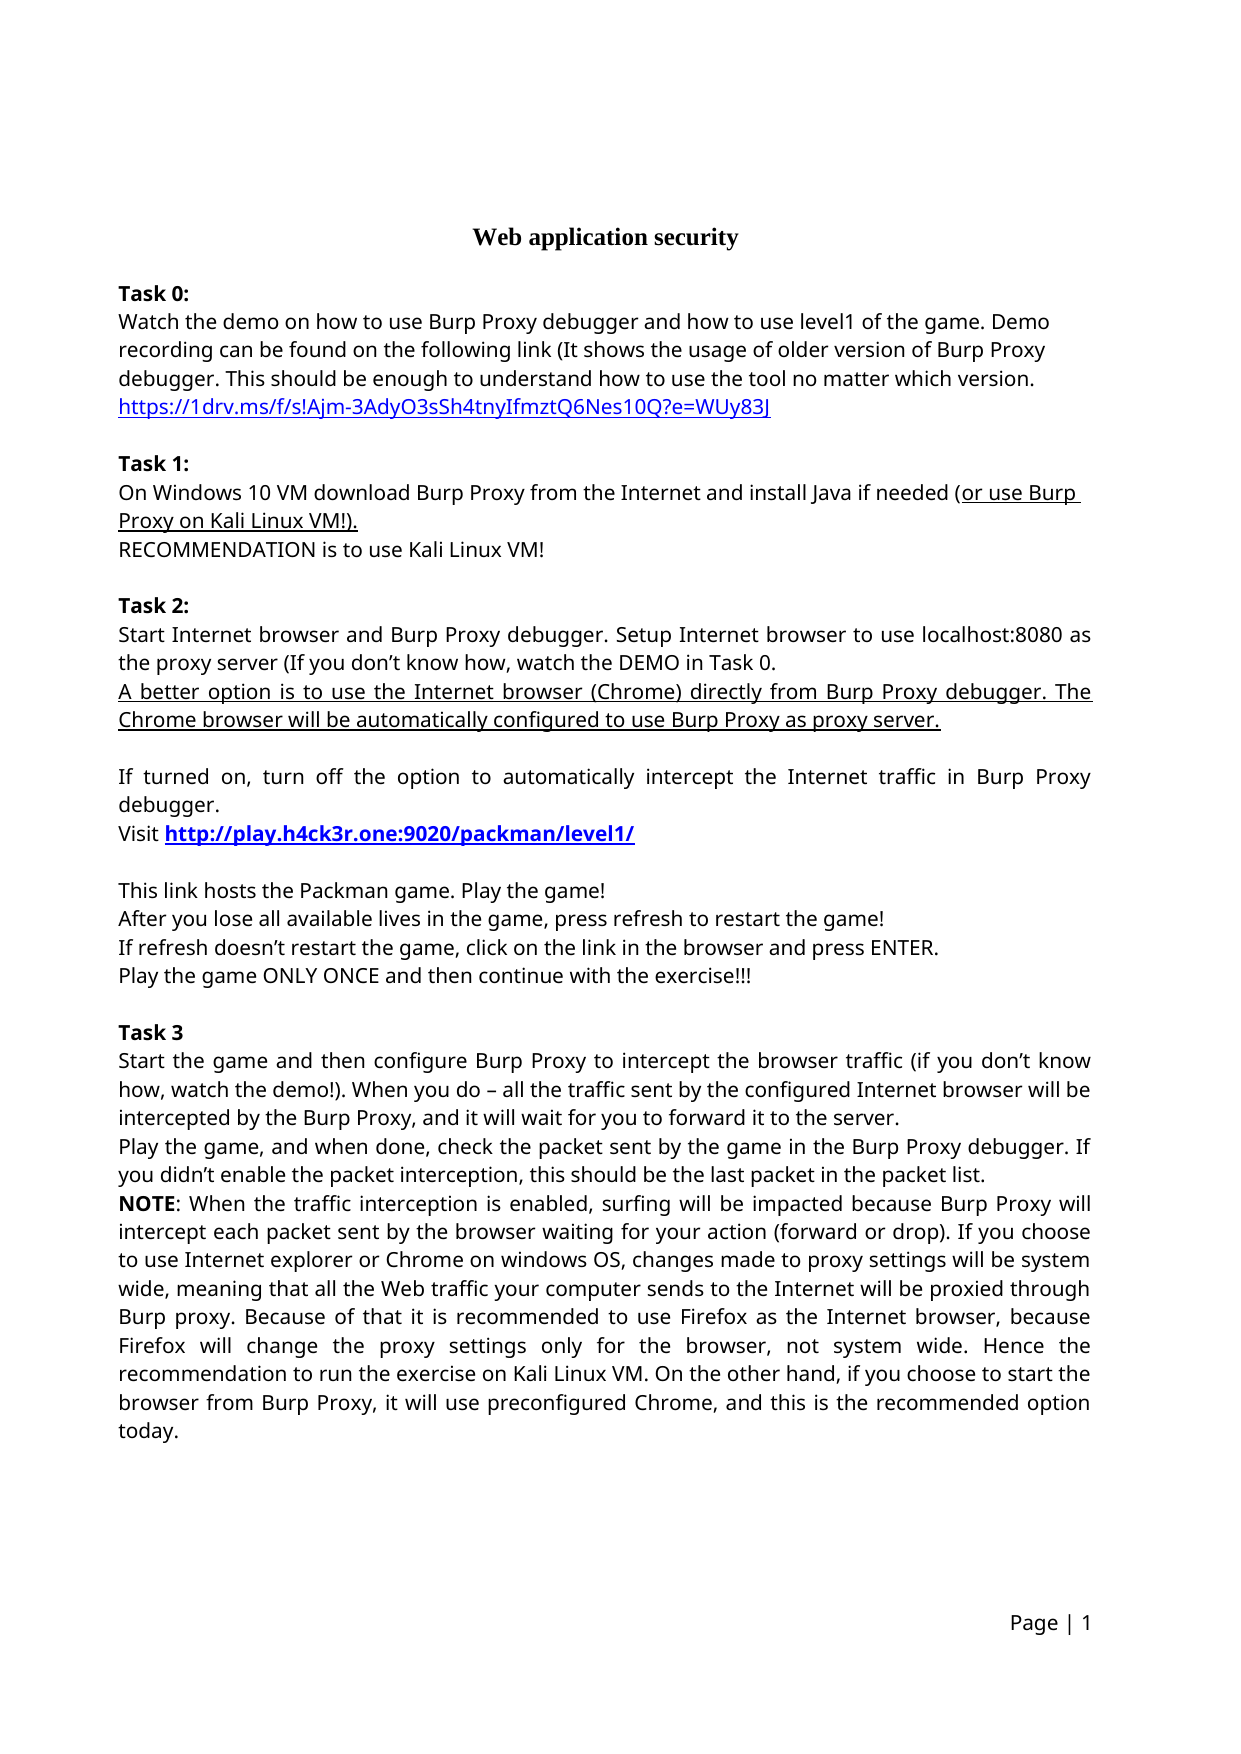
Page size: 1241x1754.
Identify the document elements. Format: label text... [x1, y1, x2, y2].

text On Windows 10 VM download Burp Proxy from the Internet and install Java if needed (or use Burp Proxy on Kali Linux VM!). [118, 478, 1092, 535]
text RECOMMENDATION is to use Kali Linux VM! [118, 535, 1092, 563]
text Task 0: [118, 279, 1092, 307]
subtitle Web application security [118, 222, 1092, 250]
text Play the game, and when done, check the packet sent by the game in the Burp Proxy debugger. If you didn’t enable the packet interception, this should be the last packet in the packet list. [118, 1132, 1092, 1189]
text NOTE: When the traffic interception is enabled, surfing will be impacted because Burp Proxy will intercept each packet sent by the browser waiting for your action (forward or drop). If you choose to use Internet explorer or Chrome on windows OS, changes made to proxy settings will be system wide, meaning that all the Web traffic your computer sends to the Internet will be proxied through Burp proxy. Because of that it is recommended to use Firefox as the Internet browser, because Firefox will change the proxy settings only for the browser, not system wide. Hence the recommendation to run the exercise on Kali Linux VM. On the other hand, if you choose to start the browser from Burp Proxy, it will use preconfigured Chrome, and this is the recommended option today. [118, 1189, 1092, 1445]
text Start the game and then configure Burp Proxy to intercept the browser traffic (if you don’t know how, watch the demo!). When you do – all the traffic sent by the configured Internet browser will be intercepted by the Burp Proxy, and it will wait for you to forward it to the server. [118, 1047, 1092, 1132]
text A better option is to use the Internet browser (Chrome) directly from Burp Proxy debugger. The Chrome browser will be automatically configured to use Burp Proxy as proxy server. [118, 702, 1092, 734]
text If turned on, turn off the option to automatically intercept the Internet traffic in Burp Proxy debugger. [118, 762, 1092, 819]
text Task 3 [118, 1018, 1092, 1047]
text Visit http://play.h4ck3r.one:9020/packman/level1/ [118, 819, 1092, 847]
text https://1drv.ms/f/s!Ajm-3AdyO3sSh4tnyIfmztQ6Nes10Q?e=WUy83J [118, 392, 1092, 421]
text This link hosts the Packman game. Play the game! [118, 876, 1092, 904]
text If refresh doesn’t restart the game, click on the link in the browser and press ENTER. [118, 933, 1092, 961]
text Start Internet browser and Burp Proxy debugger. Setup Internet browser to use localhost:8080 as the proxy server (If you don’t know how, watch the DEMO in Task 0. [118, 620, 1092, 677]
text Task 2: [118, 592, 1092, 620]
text Task 1: [118, 449, 1092, 478]
text A better option is to use the Internet browser (Chrome) directly from Burp Proxy debugger. The Chrome browser will be automatically configured to use Burp Proxy as proxy server. [118, 677, 1092, 701]
text Watch the demo on how to use Burp Proxy debugger and how to use level1 of the game. Demo recording can be found on the following link (It shows the usage of older version of Burp Proxy debugger. This should be enough to understand how to use the tool no matter which version. [118, 307, 1092, 392]
text Play the game ONLY ONCE and then continue with the exercise!!! [118, 961, 1092, 990]
text After you lose all available lives in the game, press refresh to restart the game! [118, 904, 1092, 933]
